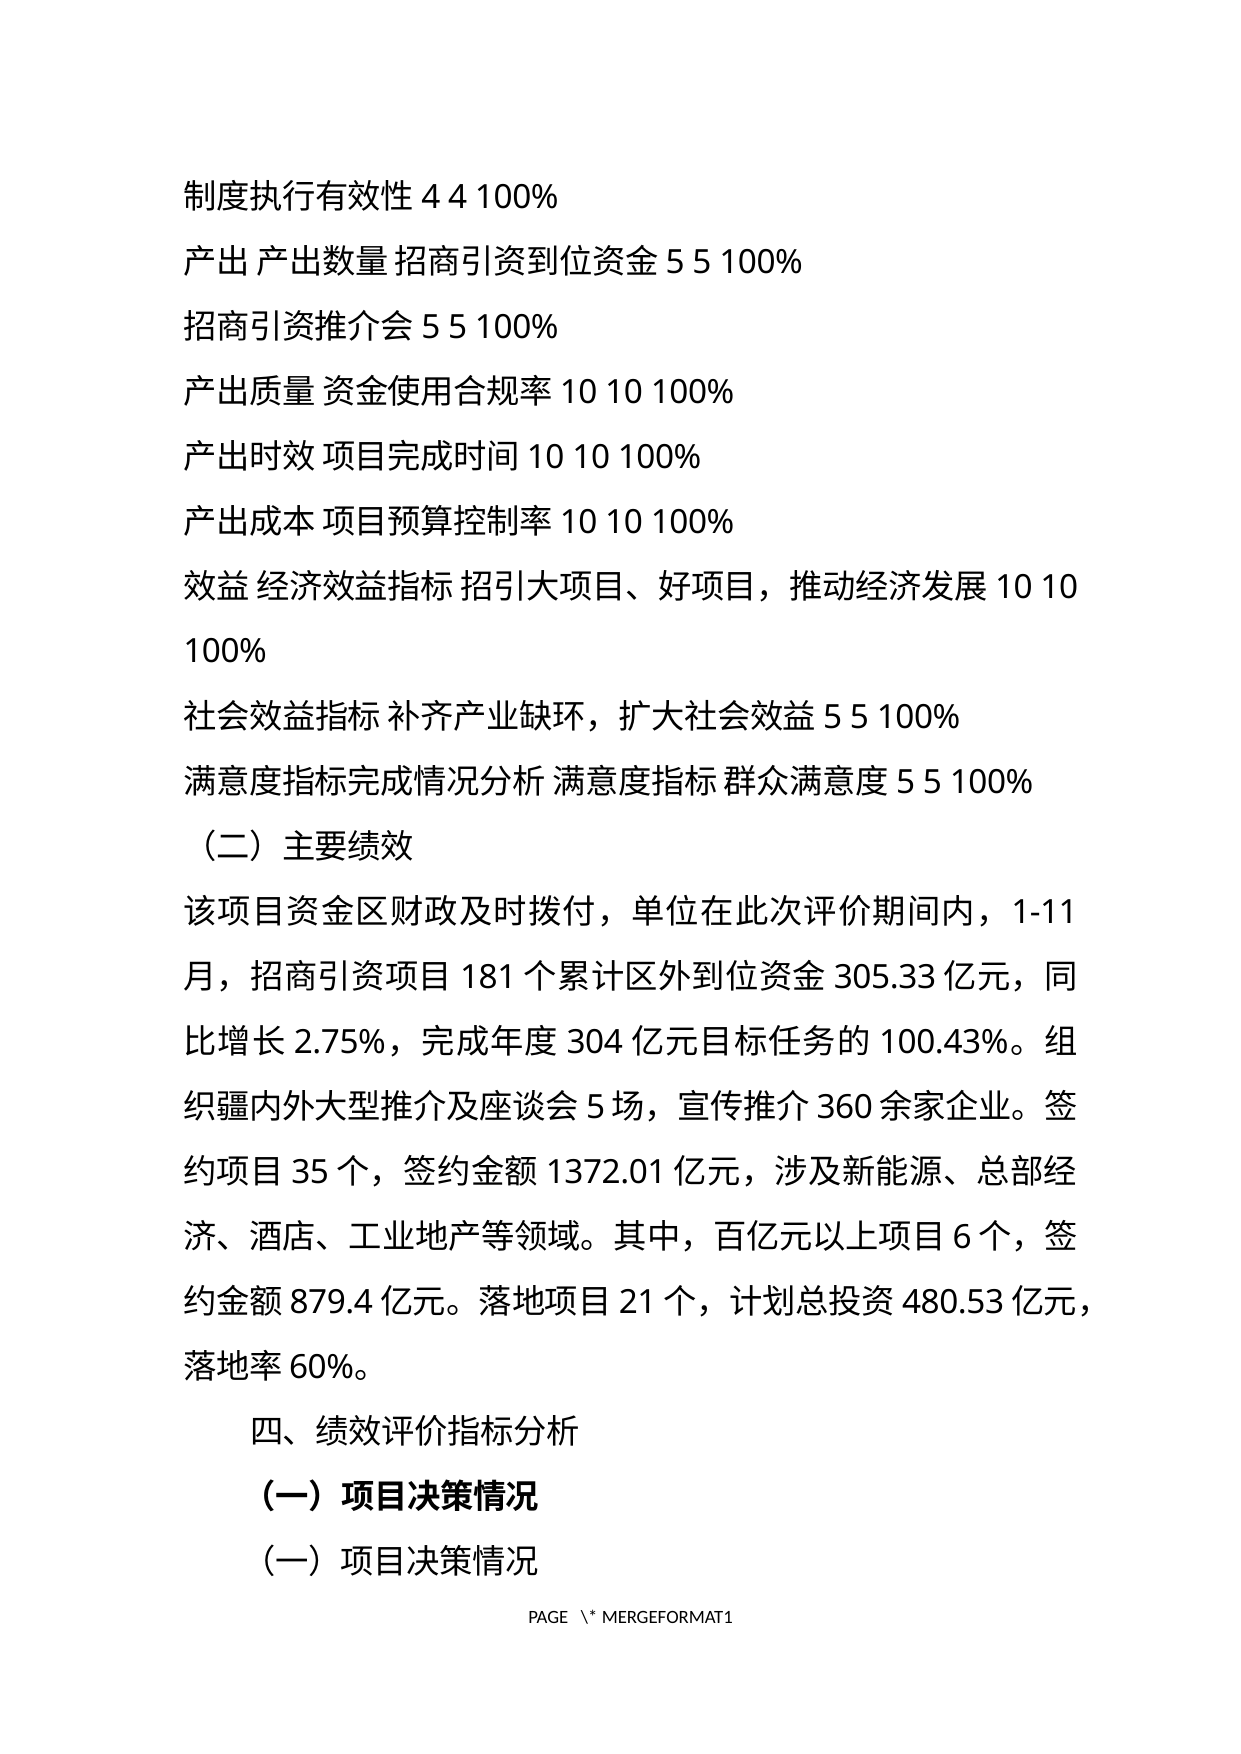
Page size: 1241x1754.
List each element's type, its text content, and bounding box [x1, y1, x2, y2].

text （一）项目决策情况 [183, 1462, 1078, 1527]
text 四、绩效评价指标分析 [183, 1397, 1078, 1462]
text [183, 162, 1078, 1397]
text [183, 1527, 1078, 1592]
